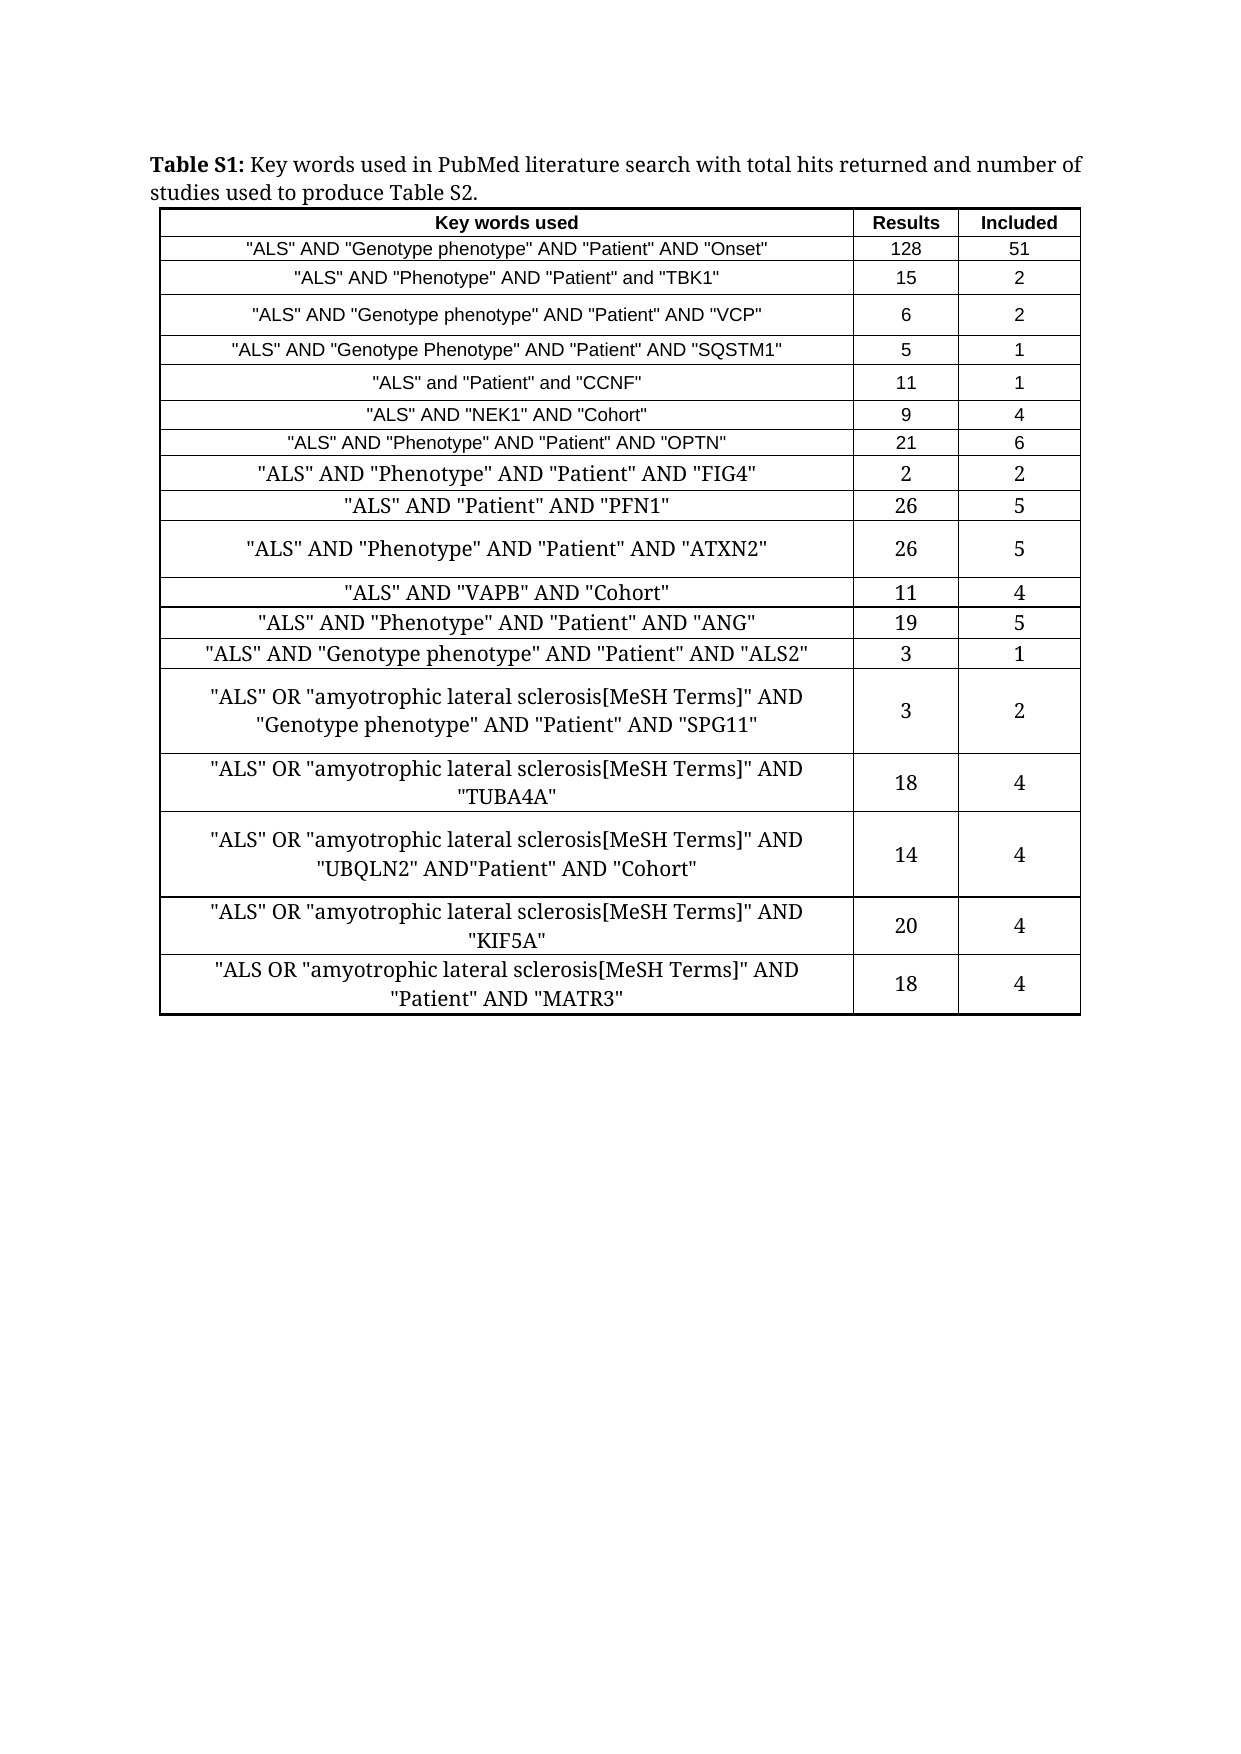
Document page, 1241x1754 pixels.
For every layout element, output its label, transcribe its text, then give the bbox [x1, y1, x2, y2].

table_cell 2 [854, 456, 958, 490]
table_cell 26 [854, 491, 958, 519]
text Table S1: Key words used in PubMed literature search with total hits returned and number of studies used to produce Table S2. [150, 150, 1090, 207]
table_cell 4 [959, 898, 1080, 954]
table_cell 128 [854, 237, 958, 260]
table_cell 3 [854, 669, 958, 753]
table_cell 2 [959, 295, 1080, 335]
table_cell 2 [959, 456, 1080, 490]
table_cell "ALS" AND "Phenotype" AND "Patient" AND "OPTN" [161, 430, 853, 455]
table_cell "ALS" OR "amyotrophic lateral sclerosis[MeSH Terms]" AND "TUBA4A" [161, 754, 853, 811]
table_cell 18 [854, 754, 958, 811]
table_cell 1 [959, 336, 1080, 364]
table_cell "ALS" AND "Genotype phenotype" AND "Patient" AND "ALS2" [161, 639, 853, 667]
table_cell "ALS OR "amyotrophic lateral sclerosis[MeSH Terms]" AND "Patient" AND "MATR3" [161, 955, 853, 1012]
table_cell 9 [854, 401, 958, 429]
table_cell 6 [854, 295, 958, 335]
table_cell 1 [959, 365, 1080, 400]
table_header Results [854, 210, 958, 236]
table_cell "ALS" AND "VAPB" AND "Cohort" [161, 578, 853, 606]
table_cell "ALS" AND "Phenotype" AND "Patient" AND "FIG4" [161, 456, 853, 490]
table_cell 4 [959, 812, 1080, 896]
table_cell "ALS" OR "amyotrophic lateral sclerosis[MeSH Terms]" AND "Genotype phenotype" AND "Patient" AND "SPG11" [161, 669, 853, 753]
table_cell 51 [959, 237, 1080, 260]
table_header Included [959, 210, 1080, 236]
table_cell 2 [959, 261, 1080, 293]
table_cell 5 [959, 521, 1080, 577]
table_cell "ALS" OR "amyotrophic lateral sclerosis[MeSH Terms]" AND "UBQLN2" AND"Patient" AND "Cohort" [161, 812, 853, 896]
table_cell 21 [854, 430, 958, 455]
table_cell "ALS" AND "NEK1" AND "Cohort" [161, 401, 853, 429]
table_cell 18 [854, 955, 958, 1012]
table_cell 11 [854, 578, 958, 606]
table_cell "ALS" OR "amyotrophic lateral sclerosis[MeSH Terms]" AND "KIF5A" [161, 898, 853, 954]
table_cell "ALS" AND "Genotype phenotype" AND "Patient" AND "VCP" [161, 295, 853, 335]
table_cell 5 [959, 608, 1080, 638]
table_cell 26 [854, 521, 958, 577]
table_cell 4 [959, 578, 1080, 606]
table_cell 19 [854, 608, 958, 638]
table_cell 2 [959, 669, 1080, 753]
table_cell "ALS" AND "Phenotype" AND "Patient" AND "ATXN2" [161, 521, 853, 577]
table_cell 20 [854, 898, 958, 954]
table_cell 5 [959, 491, 1080, 519]
table_cell 14 [854, 812, 958, 896]
table_cell "ALS" AND "Phenotype" AND "Patient" and "TBK1" [161, 261, 853, 293]
table_cell "ALS" AND "Phenotype" AND "Patient" AND "ANG" [161, 608, 853, 638]
table_cell 4 [959, 955, 1080, 1012]
table_cell 5 [854, 336, 958, 364]
table_cell 11 [854, 365, 958, 400]
table_cell 3 [854, 639, 958, 667]
table_cell 15 [854, 261, 958, 293]
table_cell 6 [959, 430, 1080, 455]
table_header Key words used [161, 210, 853, 236]
table_cell 4 [959, 401, 1080, 429]
table_cell 4 [959, 754, 1080, 811]
table_cell "ALS" AND "Genotype phenotype" AND "Patient" AND "Onset" [161, 237, 853, 260]
table_cell 1 [959, 639, 1080, 667]
table_cell "ALS" and "Patient" and "CCNF" [161, 365, 853, 400]
table_cell "ALS" AND "Patient" AND "PFN1" [161, 491, 853, 519]
table_cell "ALS" AND "Genotype Phenotype" AND "Patient" AND "SQSTM1" [161, 336, 853, 364]
